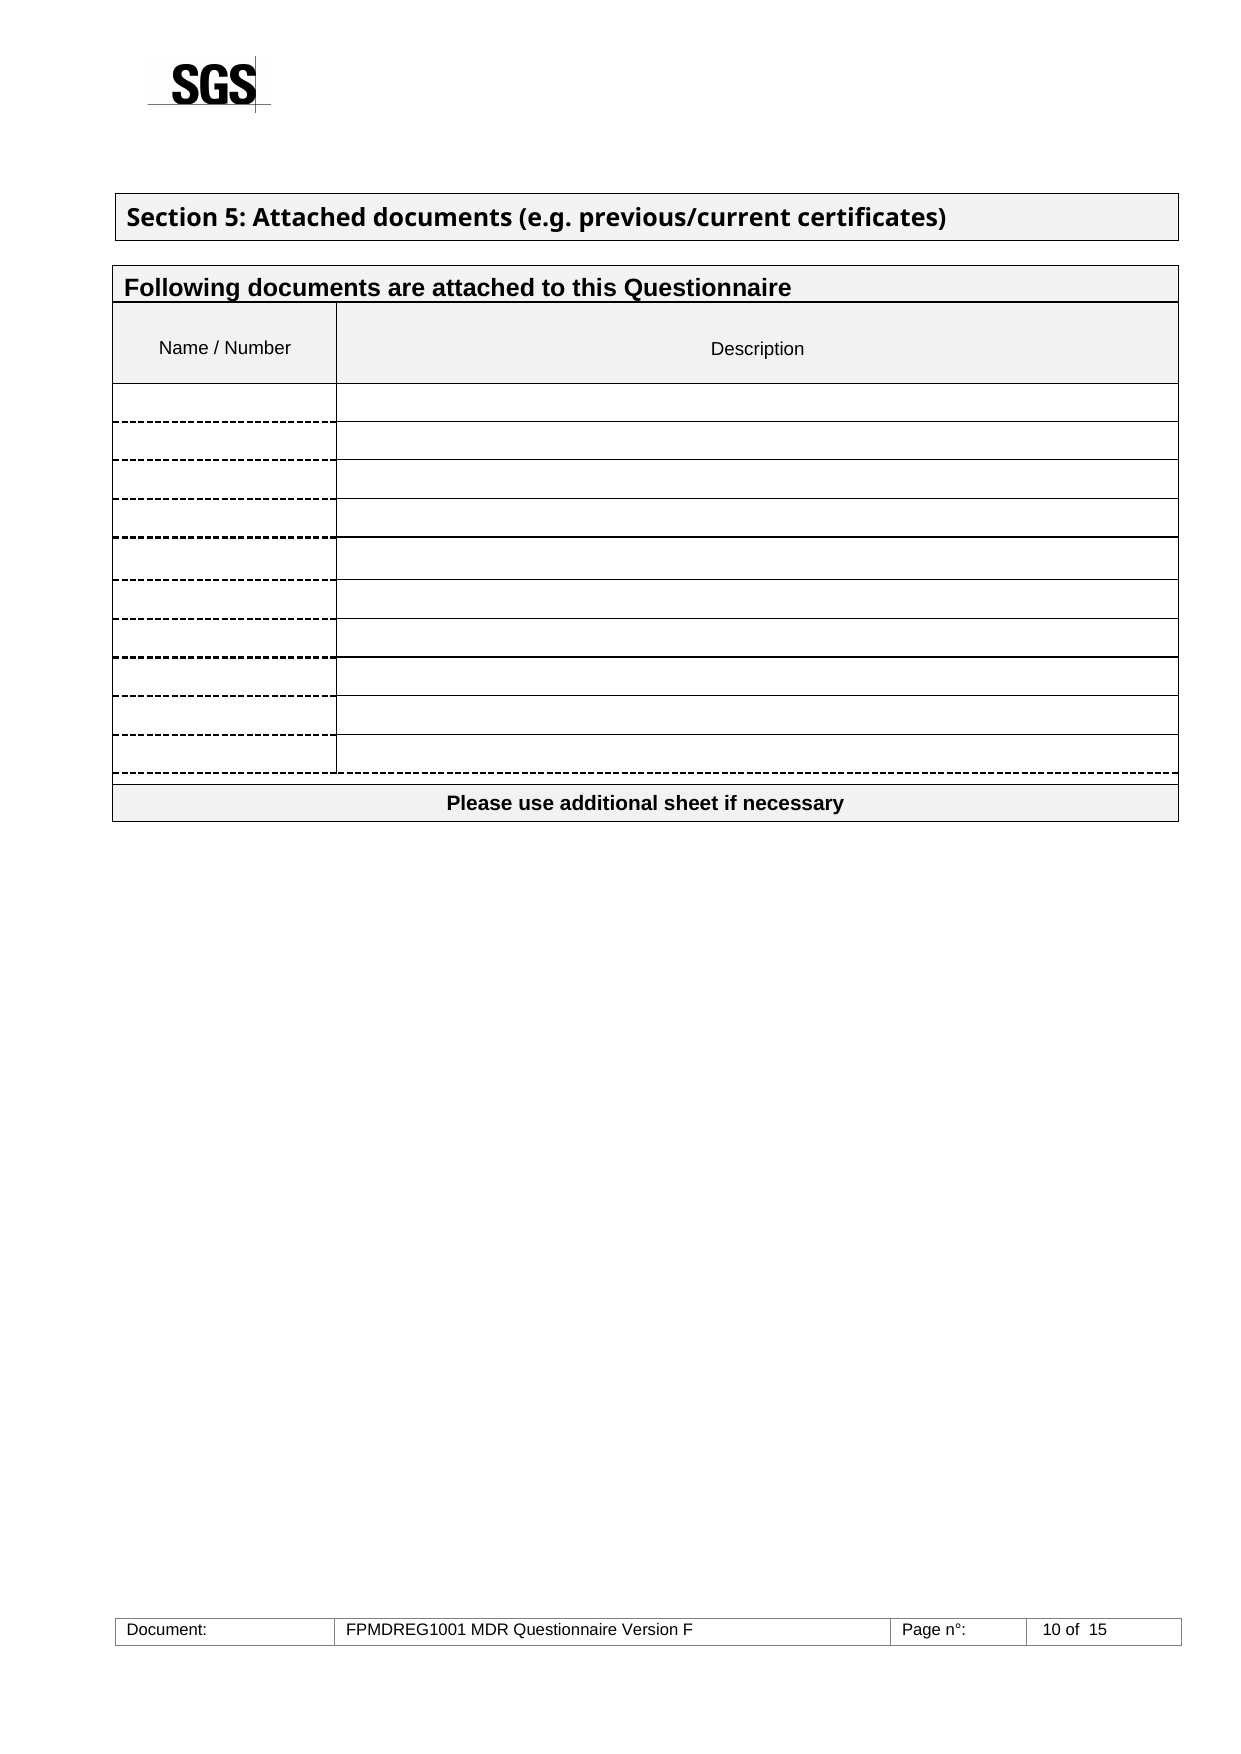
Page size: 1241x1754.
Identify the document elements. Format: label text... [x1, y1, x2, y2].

table_cell [337, 460, 1178, 498]
table_cell Please use additional sheet if necessary [113, 785, 1178, 821]
table_cell [337, 580, 1178, 618]
table_cell [113, 536, 336, 579]
table_cell [337, 619, 1178, 656]
table_cell [113, 579, 336, 618]
table_header Following documents are attached to this Questionnaire [113, 266, 1178, 301]
table_cell [337, 538, 1178, 579]
picture [147, 56, 272, 113]
table_cell Description [337, 303, 1178, 383]
table_cell [113, 459, 336, 498]
table_cell [113, 421, 336, 459]
table_cell [113, 656, 336, 695]
table_cell [337, 696, 1178, 733]
table_cell [113, 772, 1178, 784]
table_header Section 5: Attached documents (e.g. previous/current certificates) [116, 194, 1178, 240]
table_cell [113, 695, 336, 733]
table_cell Name / Number [113, 303, 336, 383]
table_cell [113, 618, 336, 656]
table_cell [337, 735, 1178, 772]
table_cell [337, 658, 1178, 695]
table_cell [337, 422, 1178, 459]
table_cell [113, 498, 336, 536]
table_cell [113, 384, 336, 421]
table_cell [113, 734, 336, 772]
table_cell [337, 499, 1178, 536]
table_cell [337, 384, 1178, 421]
